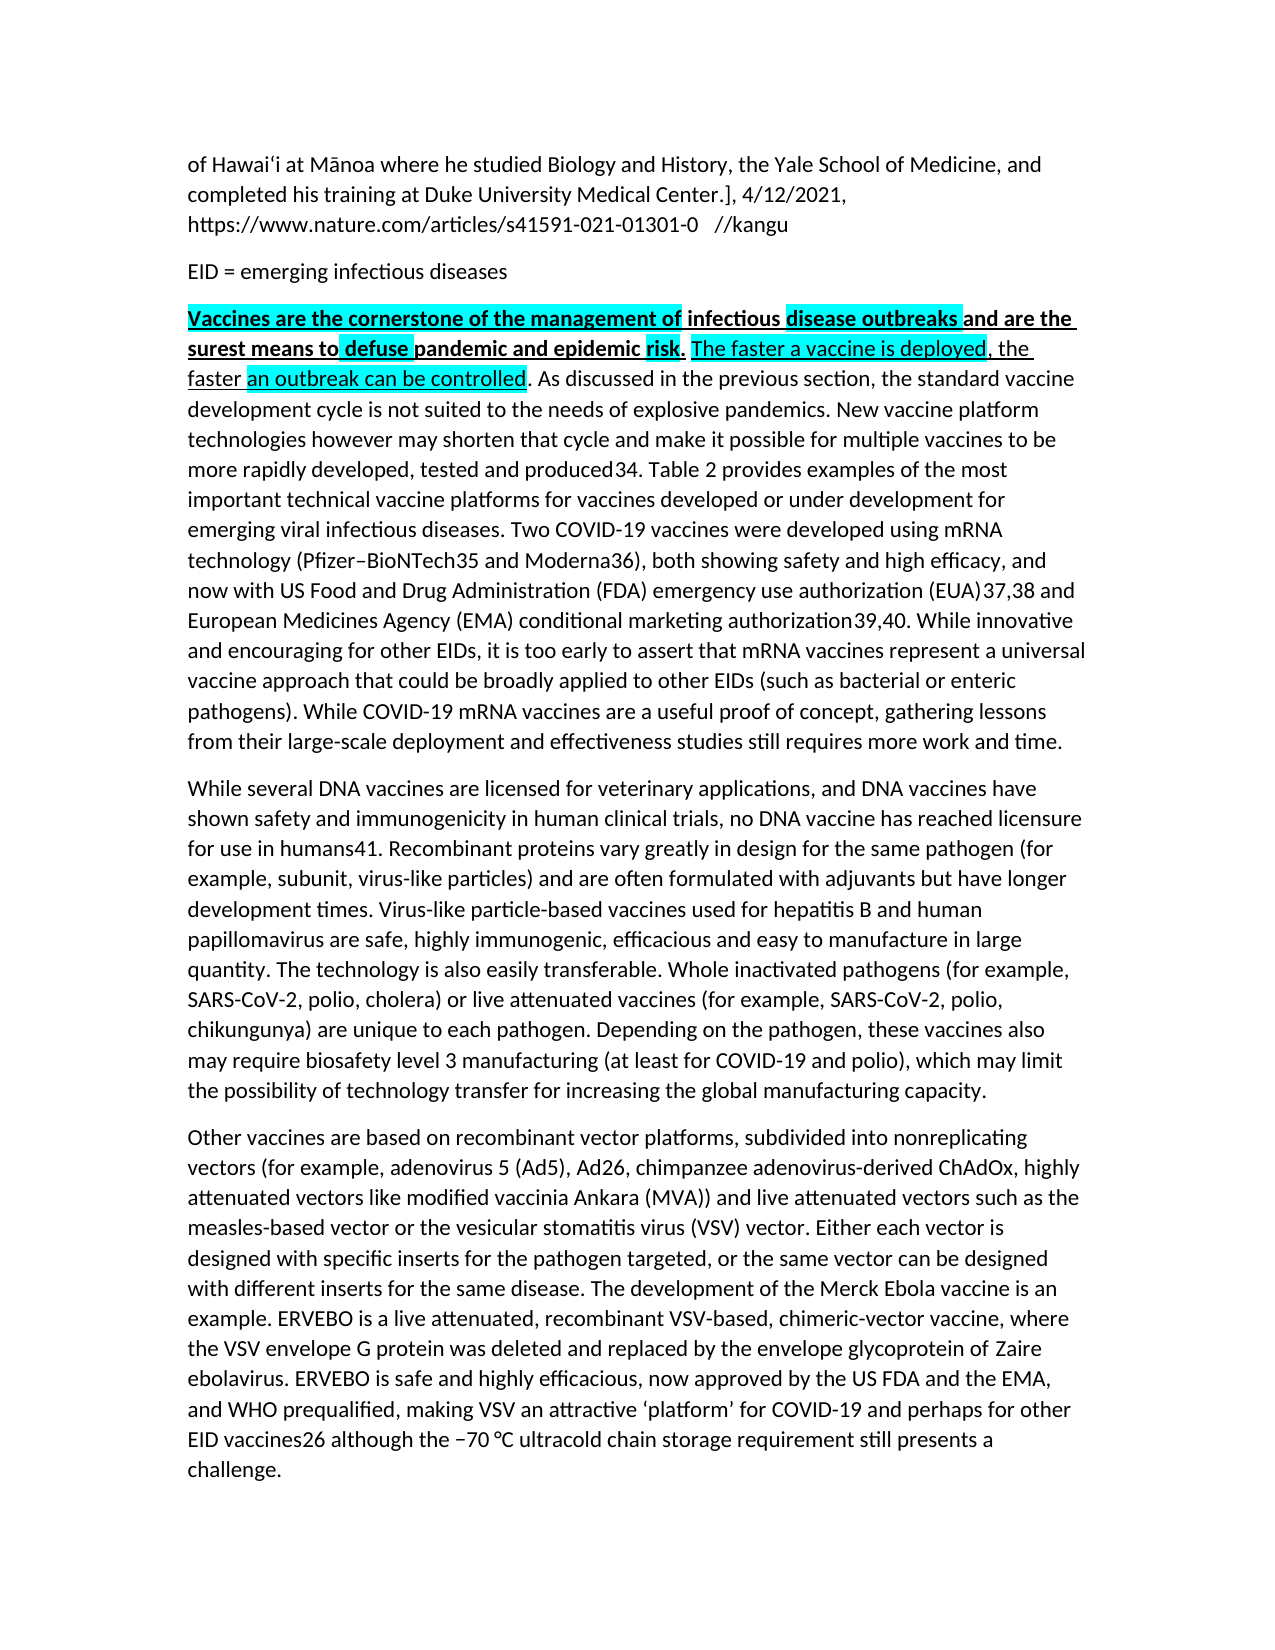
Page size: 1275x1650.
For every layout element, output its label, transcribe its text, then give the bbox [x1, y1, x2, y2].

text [187, 150, 1087, 238]
text EID = emerging infectious diseases [187, 257, 1087, 285]
text Vaccines are the cornerstone of the management of infectious disease outbreaks and are the surest means to defuse pandemic and epidemic risk. The faster a vaccine is deployed, the faster an outbreak can be controlled. As discussed in the previous section, the standard vaccine development cycle is not suited to the needs of explosive pandemics. New vaccine platform technologies however may shorten that cycle and make it possible for multiple vaccines to be more rapidly developed, tested and produced34. Table 2 provides examples of the most important technical vaccine platforms for vaccines developed or under development for emerging viral infectious diseases. Two COVID-19 vaccines were developed using mRNA technology (Pfizer–BioNTech35 and Moderna36), both showing safety and high efficacy, and now with US Food and Drug Administration (FDA) emergency use authorization (EUA)37,38 and European Medicines Agency (EMA) conditional marketing authorization39,40. While innovative and encouraging for other EIDs, it is too early to assert that mRNA vaccines represent a universal vaccine approach that could be broadly applied to other EIDs (such as bacterial or enteric pathogens). While COVID-19 mRNA vaccines are a useful proof of concept, gathering lessons from their large-scale deployment and effectiveness studies still requires more work and time. [187, 304, 1087, 755]
text Other vaccines are based on recombinant vector platforms, subdivided into nonreplicating vectors (for example, adenovirus 5 (Ad5), Ad26, chimpanzee adenovirus-derived ChAdOx, highly attenuated vectors like modified vaccinia Ankara (MVA)) and live attenuated vectors such as the measles-based vector or the vesicular stomatitis virus (VSV) vector. Either each vector is designed with specific inserts for the pathogen targeted, or the same vector can be designed with different inserts for the same disease. The development of the Merck Ebola vaccine is an example. ERVEBO is a live attenuated, recombinant VSV-based, chimeric-vector vaccine, where the VSV envelope G protein was deleted and replaced by the envelope glycoprotein of Zaire ebolavirus. ERVEBO is safe and highly efficacious, now approved by the US FDA and the EMA, and WHO prequalified, making VSV an attractive ‘platform’ for COVID-19 and perhaps for other EID vaccines26 although the −70 °C ultracold chain storage requirement still presents a challenge. [187, 1123, 1087, 1483]
text While several DNA vaccines are licensed for veterinary applications, and DNA vaccines have shown safety and immunogenicity in human clinical trials, no DNA vaccine has reached licensure for use in humans41. Recombinant proteins vary greatly in design for the same pathogen (for example, subunit, virus-like particles) and are often formulated with adjuvants but have longer development times. Virus-like particle-based vaccines used for hepatitis B and human papillomavirus are safe, highly immunogenic, efficacious and easy to manufacture in large quantity. The technology is also easily transferable. Whole inactivated pathogens (for example, SARS-CoV-2, polio, cholera) or live attenuated vaccines (for example, SARS-CoV-2, polio, chikungunya) are unique to each pathogen. Depending on the pathogen, these vaccines also may require biosafety level 3 manufacturing (at least for COVID-19 and polio), which may limit the possibility of technology transfer for increasing the global manufacturing capacity. [187, 774, 1087, 1104]
